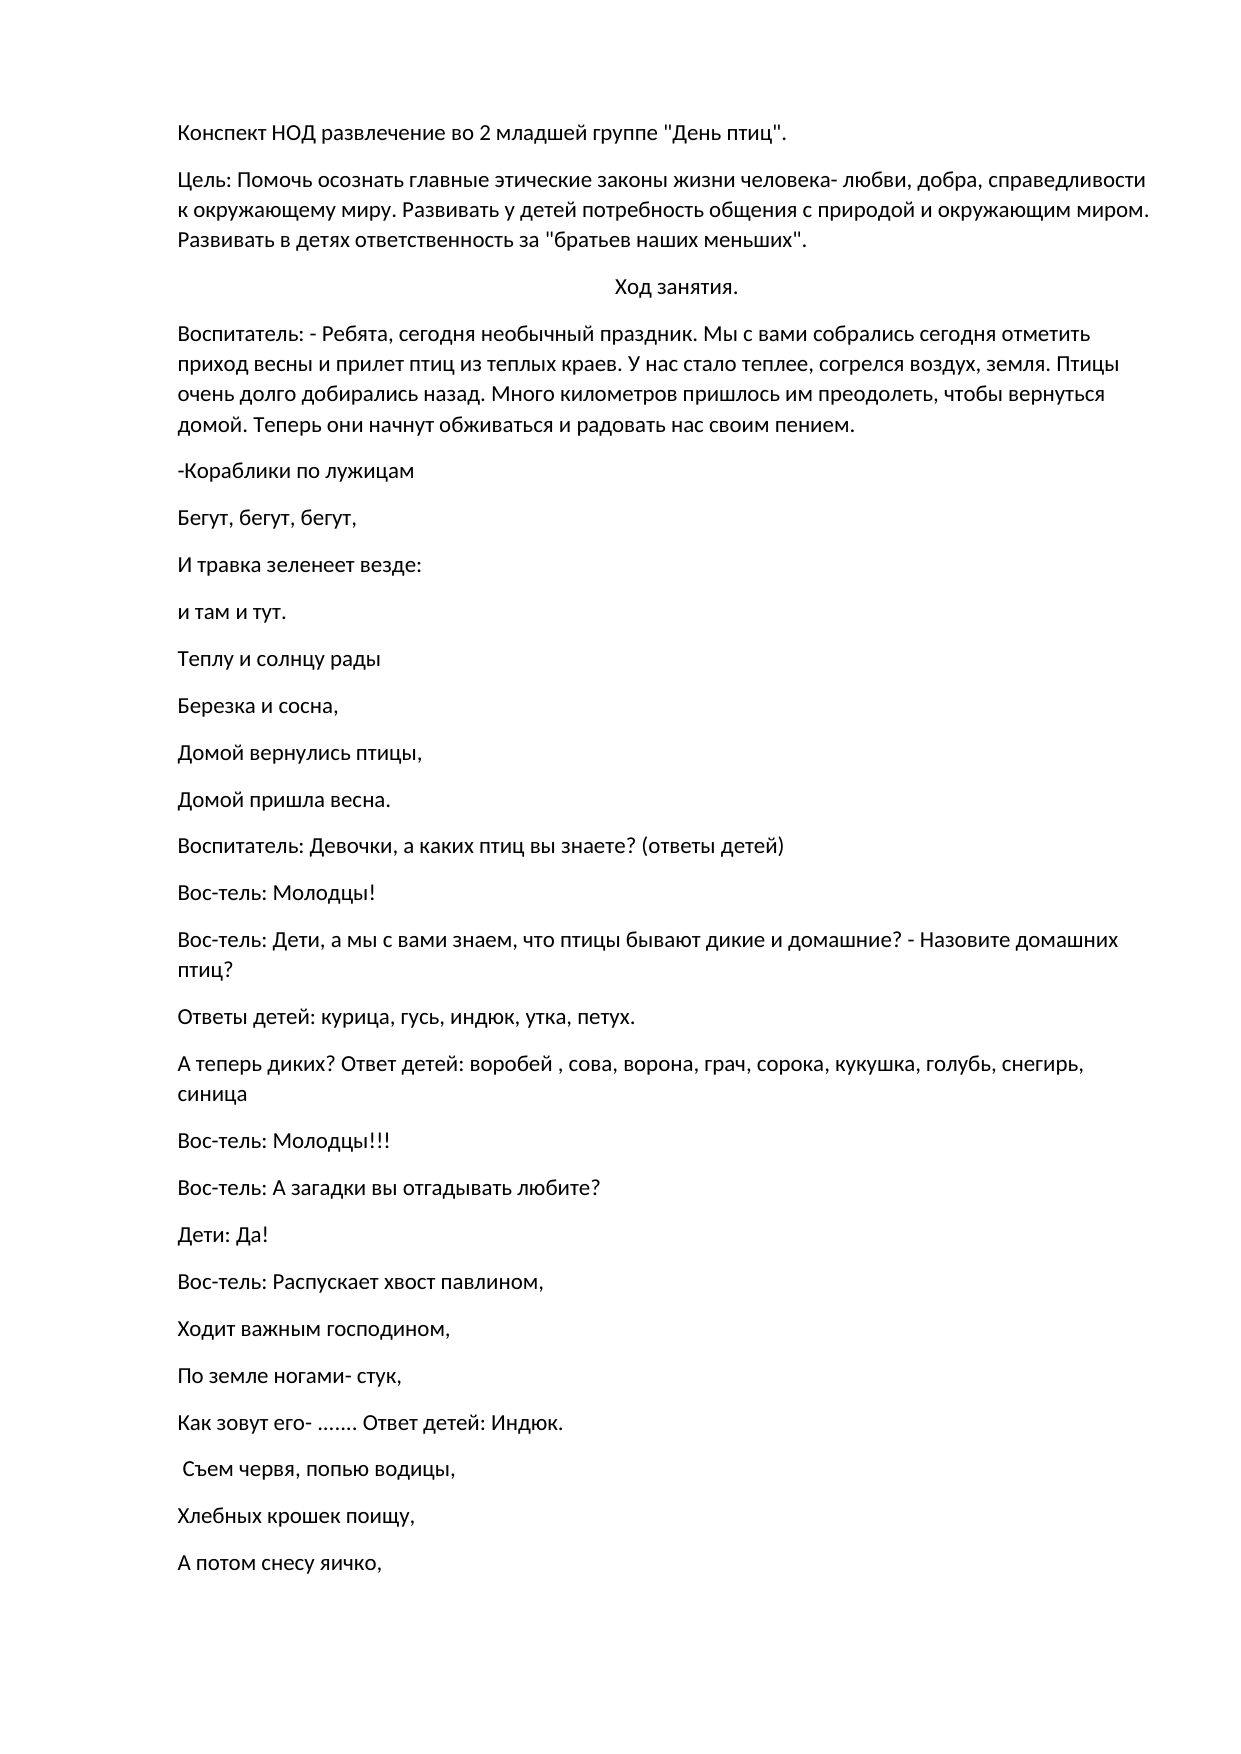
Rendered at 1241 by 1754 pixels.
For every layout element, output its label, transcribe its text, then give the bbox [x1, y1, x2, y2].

text Теплу и солнцу рады [177, 644, 1152, 672]
text Ответы детей: курица, гусь, индюк, утка, петух. [177, 1002, 1152, 1031]
text По земле ногами- стук, [177, 1361, 1152, 1389]
text Конспект НОД развлечение во 2 младшей группе "День птиц". [177, 118, 1152, 146]
text и там и тут. [177, 597, 1152, 625]
text И травка зеленеет везде: [177, 550, 1152, 578]
text А теперь диких? Ответ детей: воробей , сова, ворона, грач, сорока, кукушка, голубь, снегирь, синица [177, 1049, 1152, 1108]
text Вос-тель: Молодцы! [177, 878, 1152, 907]
text Ходит важным господином, [177, 1314, 1152, 1342]
text Домой вернулись птицы, [177, 738, 1152, 766]
text Воспитатель: Девочки, а каких птиц вы знаете? (ответы детей) [177, 832, 1152, 860]
text Вос-тель: Молодцы!!! [177, 1126, 1152, 1154]
text Воспитатель: - Ребята, сегодня необычный праздник. Мы с вами собрались сегодня отметить приход весны и прилет птиц из теплых краев. У нас стало теплее, согрелся воздух, земля. Птицы очень долго добирались назад. Много километров пришлось им преодолеть, чтобы вернуться домой. Теперь они начнут обживаться и радовать нас своим пением. [177, 319, 1152, 438]
text Домой пришла весна. [177, 785, 1152, 813]
text Ход занятия. [177, 272, 1152, 300]
text А потом снесу яичко, [177, 1548, 1152, 1576]
text Дети: Да! [177, 1220, 1152, 1248]
text Как зовут его- ....... Ответ детей: Индюк. [177, 1408, 1152, 1436]
text Вос-тель: Распускает хвост павлином, [177, 1267, 1152, 1295]
text Вос-тель: А загадки вы отгадывать любите? [177, 1173, 1152, 1201]
text Съем червя, попью водицы, [177, 1454, 1152, 1483]
text Бегут, бегут, бегут, [177, 503, 1152, 532]
text -Кораблики по лужицам [177, 457, 1152, 485]
text Цель: Помочь осознать главные этические законы жизни человека- любви, добра, справедливости к окружающему миру. Развивать у детей потребность общения с природой и окружающим миром. Развивать в детях ответственность за "братьев наших меньших". [177, 165, 1152, 253]
text Вос-тель: Дети, а мы с вами знаем, что птицы бывают дикие и домашние? - Назовите домашних птиц? [177, 925, 1152, 984]
text Березка и сосна, [177, 691, 1152, 719]
text Хлебных крошек поищу, [177, 1501, 1152, 1529]
